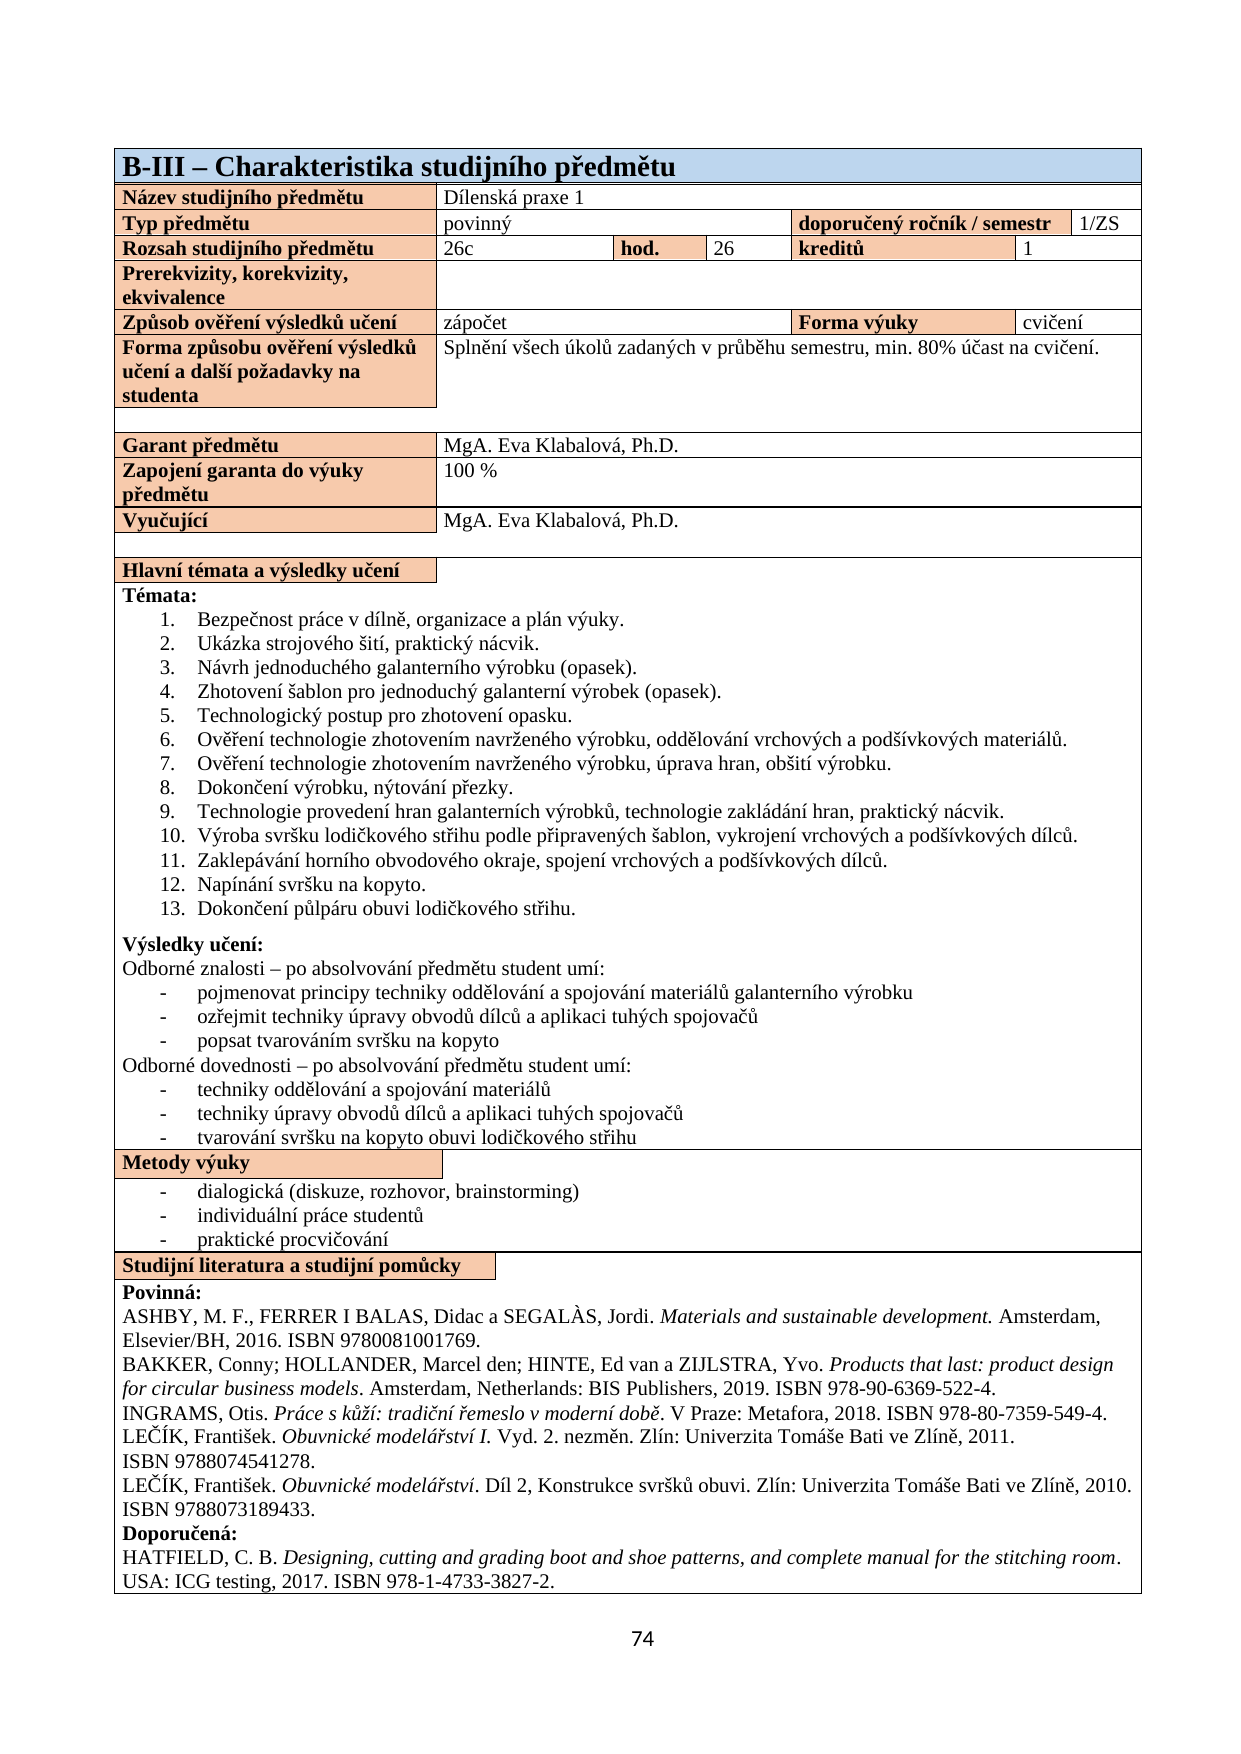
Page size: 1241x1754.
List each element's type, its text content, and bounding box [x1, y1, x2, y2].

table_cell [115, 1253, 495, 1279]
table_cell 26 [707, 236, 791, 259]
table_cell kreditů [792, 236, 1015, 259]
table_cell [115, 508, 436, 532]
table_cell doporučený ročník / semestr [792, 210, 1071, 234]
table_cell 1 [1016, 236, 1141, 259]
table_cell povinný [437, 210, 791, 234]
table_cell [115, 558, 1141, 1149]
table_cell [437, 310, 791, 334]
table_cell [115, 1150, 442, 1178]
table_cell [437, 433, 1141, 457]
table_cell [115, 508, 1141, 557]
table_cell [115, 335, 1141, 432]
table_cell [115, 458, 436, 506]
table_header B-III – Charakteristika studijního předmětu [115, 149, 1141, 182]
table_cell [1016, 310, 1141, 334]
table_cell Rozsah studijního předmětu [115, 236, 436, 259]
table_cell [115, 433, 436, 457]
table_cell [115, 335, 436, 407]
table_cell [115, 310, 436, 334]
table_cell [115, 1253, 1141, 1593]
table_cell Prerekvizity, korekvizity, ekvivalence [115, 261, 436, 309]
table_cell hod. [614, 236, 706, 259]
table_cell Název studijního předmětu [115, 185, 436, 209]
table_cell 1/ZS [1072, 210, 1141, 234]
table_cell 26c [437, 236, 613, 259]
table_cell Dílenská praxe 1 [437, 185, 1141, 209]
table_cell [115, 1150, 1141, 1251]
table_cell Typ předmětu [115, 210, 436, 234]
table_cell [437, 261, 1141, 309]
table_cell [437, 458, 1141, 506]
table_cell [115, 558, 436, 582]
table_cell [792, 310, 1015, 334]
